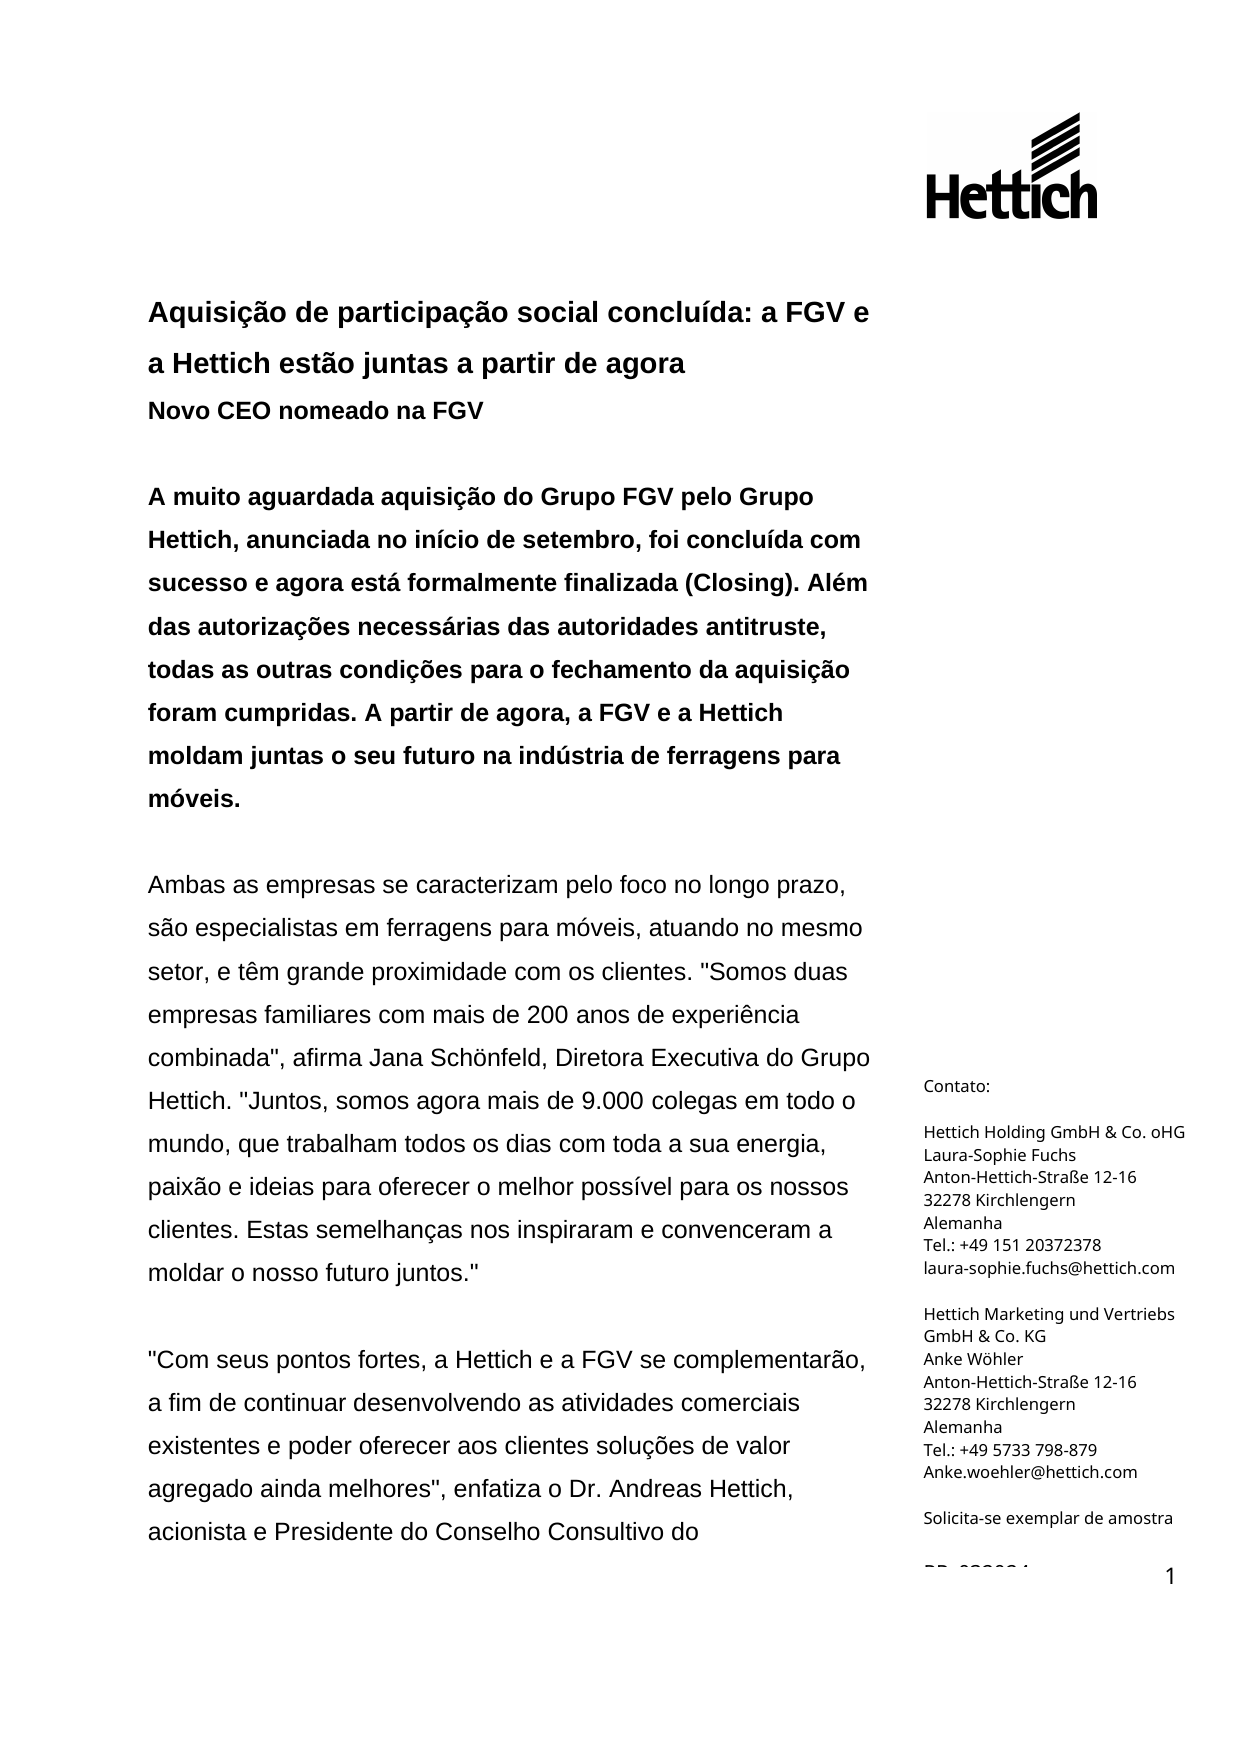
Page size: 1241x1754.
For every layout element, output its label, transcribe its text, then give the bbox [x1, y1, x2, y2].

text "Com seus pontos fortes, a Hettich e a FGV se complementarão, a fim de continuar desenvolvendo as atividades comerciais existentes e poder oferecer aos clientes soluções de valor agregado ainda melhores", enfatiza o Dr. Andreas Hettich, acionista e Presidente do Conselho Consultivo do [148, 1345, 886, 1546]
text Ambas as empresas se caracterizam pelo foco no longo prazo, são especialistas em ferragens para móveis, atuando no mesmo setor, e têm grande proximidade com os clientes. "Somos duas empresas familiares com mais de 200 anos de experiência combinada", afirma Jana Schönfeld, Diretora Executiva do Grupo Hettich. "Juntos, somos agora mais de 9.000 colegas em todo o mundo, que trabalham todos os dias com toda a sua energia, paixão e ideias para oferecer o melhor possível para os nossos clientes. Estas semelhanças nos inspiraram e convenceram a moldar o nosso futuro juntos." [148, 870, 886, 1287]
picture [926, 112, 1097, 219]
text Novo CEO nomeado na FGV [148, 396, 886, 425]
text Aquisição de participação social concluída: a FGV e a Hettich estão juntas a partir de agora [148, 295, 886, 379]
text A muito aguardada aquisição do Grupo FGV pelo Grupo Hettich, anunciada no início de setembro, foi concluída com sucesso e agora está formalmente finalizada (Closing). Além das autorizações necessárias das autoridades antitruste, todas as outras condições para o fechamento da aquisição foram cumpridas. A partir de agora, a FGV e a Hettich moldam juntas o seu futuro na indústria de ferragens para móveis. [148, 482, 886, 813]
